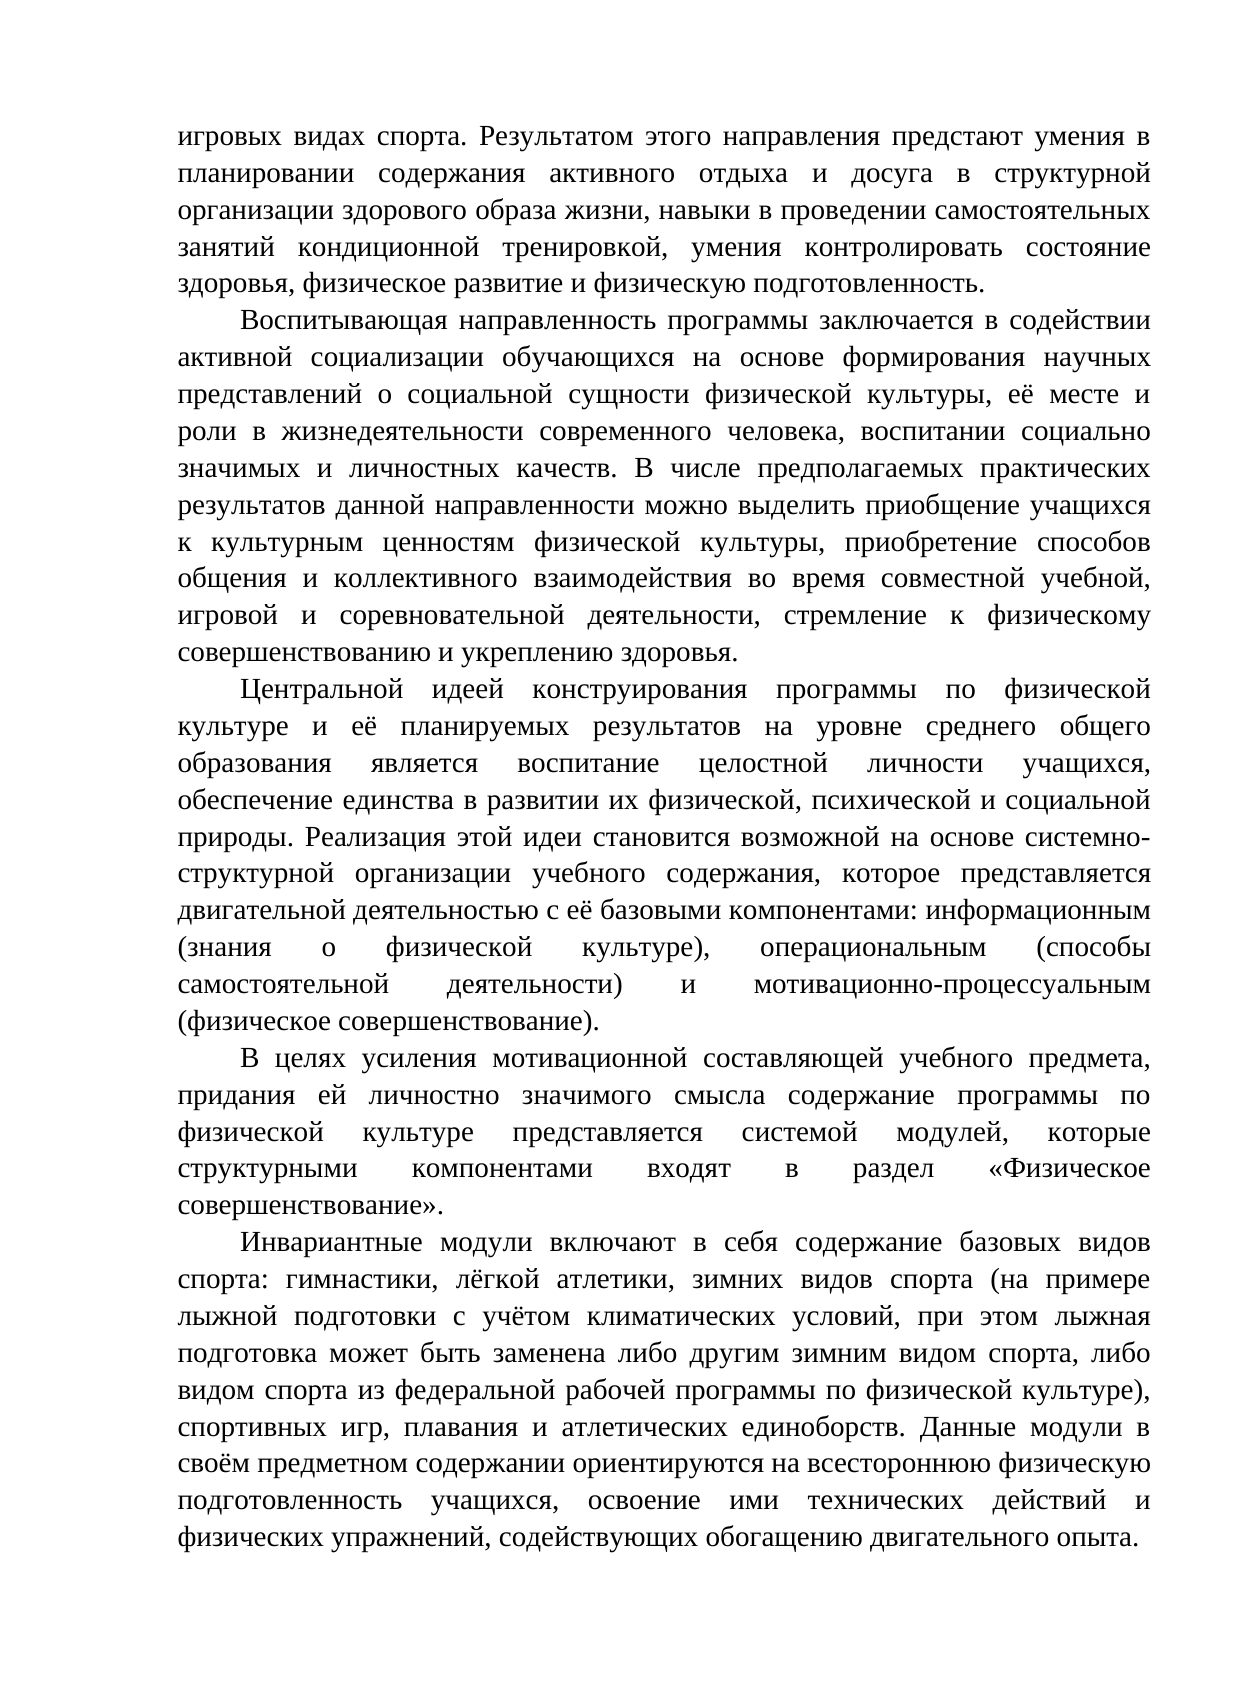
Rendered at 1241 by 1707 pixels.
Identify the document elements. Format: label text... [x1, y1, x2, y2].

text Инвариантные модули включают в себя содержание базовых видов спорта: гимнастики, лёгкой атлетики, зимних видов спорта (на примере лыжной подготовки с учётом климатических условий, при этом лыжная подготовка может быть заменена либо другим зимним видом спорта, либо видом спорта из федеральной рабочей программы по физической культуре), спортивных игр, плавания и атлетических единоборств. Данные модули в своём предметном содержании ориентируются на всестороннюю физическую подготовленность учащихся, освоение ими технических действий и физических упражнений, содействующих обогащению двигательного опыта. [177, 1224, 1152, 1553]
text В целях усиления мотивационной составляющей учебного предмета, придания ей личностно значимого смысла содержание программы по физической культуре представляется системой модулей, которые структурными компонентами входят в раздел «Физическое совершенствование». [177, 1040, 1152, 1221]
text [177, 118, 1152, 299]
text Центральной идеей конструирования программы по физической культуре и её планируемых результатов на уровне среднего общего образования является воспитание целостной личности учащихся, обеспечение единства в развитии их физической, психической и социальной природы. Реализация этой идеи становится возможной на основе системно-структурной организации учебного содержания, которое представляется двигательной деятельностью с её базовыми компонентами: информационным (знания о физической культуре), операциональным (способы самостоятельной деятельности) и мотивационно-процессуальным (физическое совершенствование). [177, 671, 1152, 1037]
text Воспитывающая направленность программы заключается в содействии активной социализации обучающихся на основе формирования научных представлений о социальной сущности физической культуры, её месте и роли в жизнедеятельности современного человека, воспитании социально значимых и личностных качеств. В числе предполагаемых практических результатов данной направленности можно выделить приобщение учащихся к культурным ценностям физической культуры, приобретение способов общения и коллективного взаимодействия во время совместной учебной, игровой и соревновательной деятельности, стремление к физическому совершенствованию и укреплению здоровья. [177, 302, 1152, 668]
